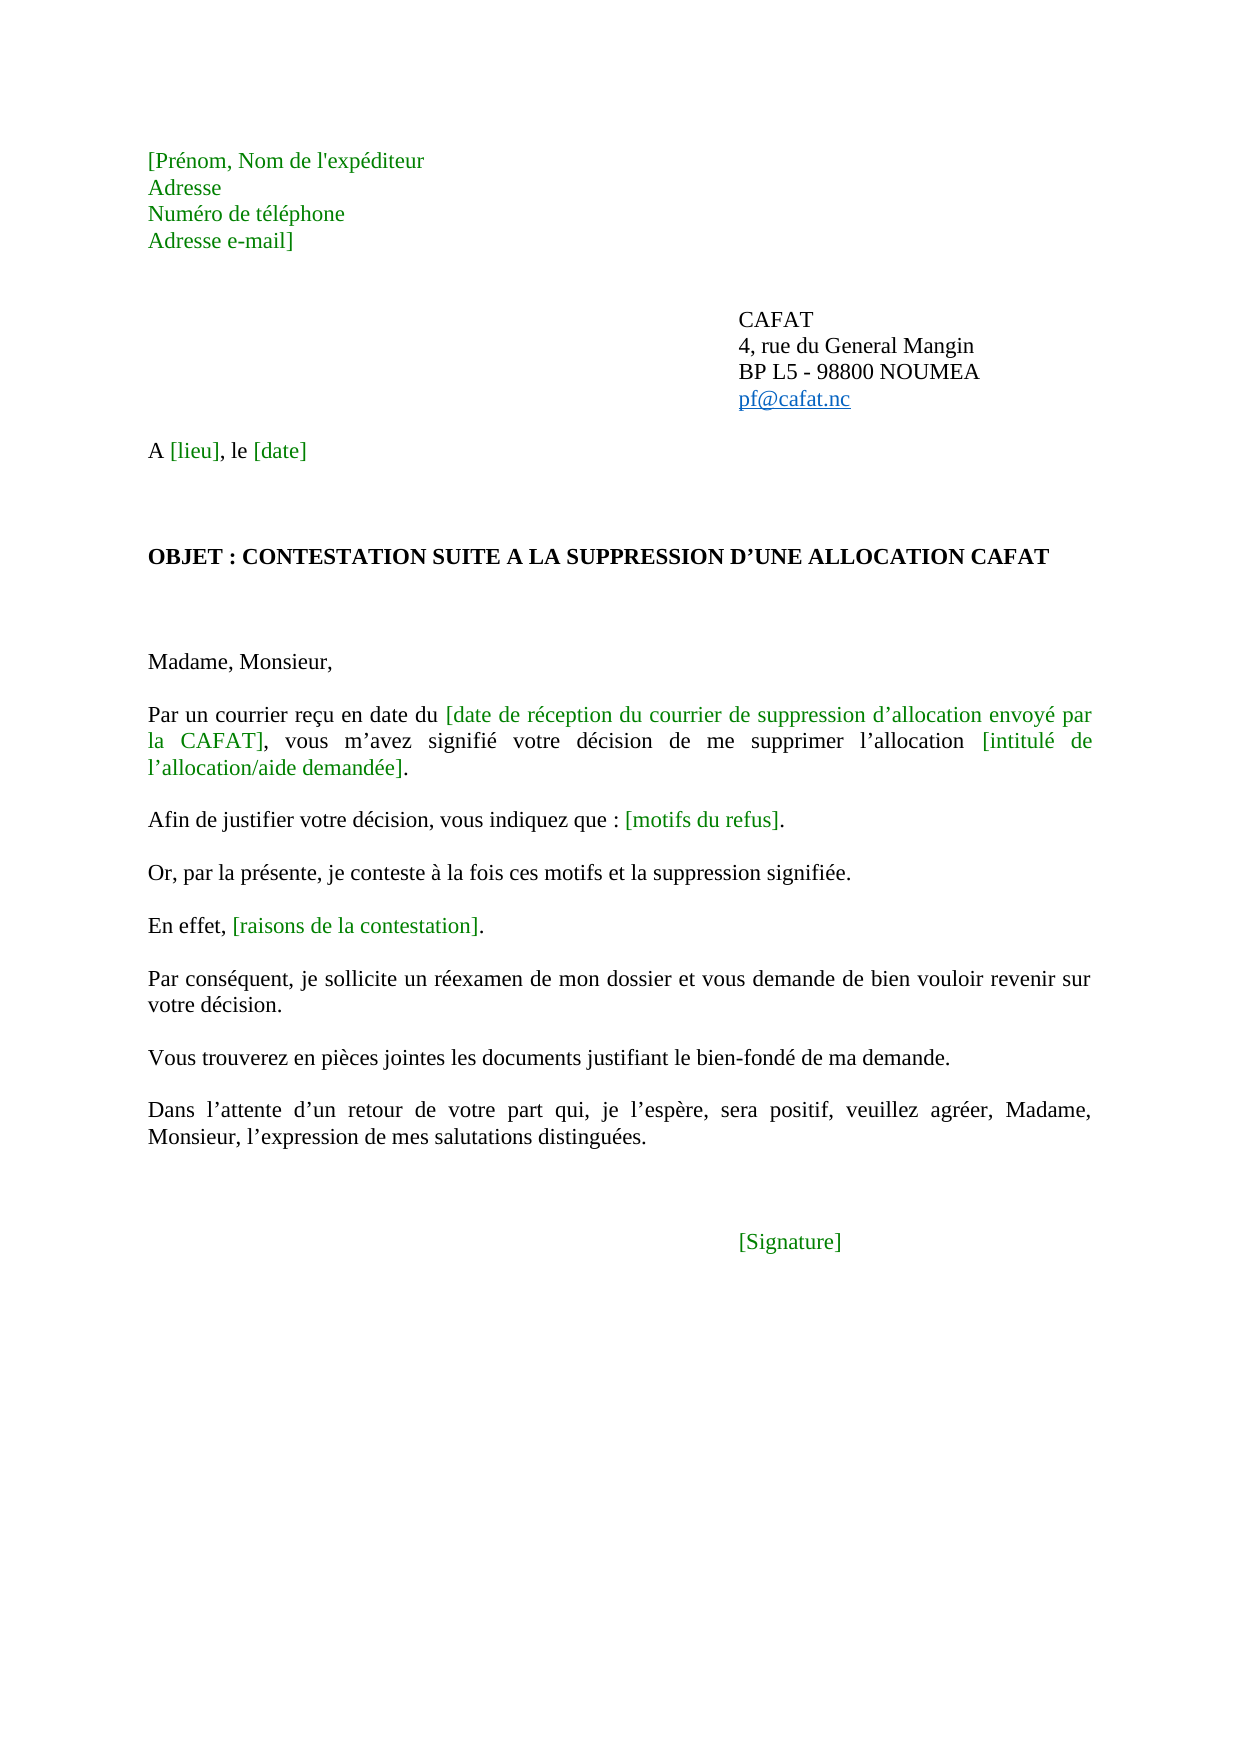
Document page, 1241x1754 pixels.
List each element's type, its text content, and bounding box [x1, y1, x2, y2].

text Par un courrier reçu en date du [date de réception du courrier de suppression d’allocation envoyé par la CAFAT], vous m’avez signifié votre décision de me supprimer l’allocation [intitulé de l’allocation/aide demandée]. [148, 701, 1093, 780]
text OBJET : CONTESTATION SUITE A LA SUPPRESSION D’UNE ALLOCATION CAFAT [148, 543, 1093, 569]
text A [lieu], le [date] [148, 437, 1093, 464]
text BP L5 - 98800 NOUMEA [148, 358, 1093, 385]
text Numéro de téléphone [148, 200, 1093, 227]
text Adresse e-mail] [148, 227, 1093, 253]
text Madame, Monsieur, [148, 648, 1093, 675]
text [Signature] [738, 1228, 1093, 1254]
text Afin de justifier votre décision, vous indiquez que : [motifs du refus]. [148, 806, 1093, 833]
text Vous trouverez en pièces jointes les documents justifiant le bien-fondé de ma demande. [148, 1044, 1093, 1070]
text Par conséquent, je sollicite un réexamen de mon dossier et vous demande de bien vouloir revenir sur votre décision. [148, 964, 1093, 1017]
text Dans l’attente d’un retour de votre part qui, je l’espère, sera positif, veuillez agréer, Madame, Monsieur, l’expression de mes salutations distinguées. [148, 1096, 1093, 1149]
text En effet, [raisons de la contestation]. [148, 912, 1093, 938]
text 4, rue du General Mangin [148, 332, 1093, 358]
text Adresse [148, 174, 1093, 200]
text Cafat [148, 306, 1152, 332]
text pf@cafat.nc [148, 385, 1093, 411]
text [Prénom, Nom de l'expéditeur [148, 148, 1093, 174]
text Or, par la présente, je conteste à la fois ces motifs et la suppression signifiée. [148, 859, 1093, 886]
